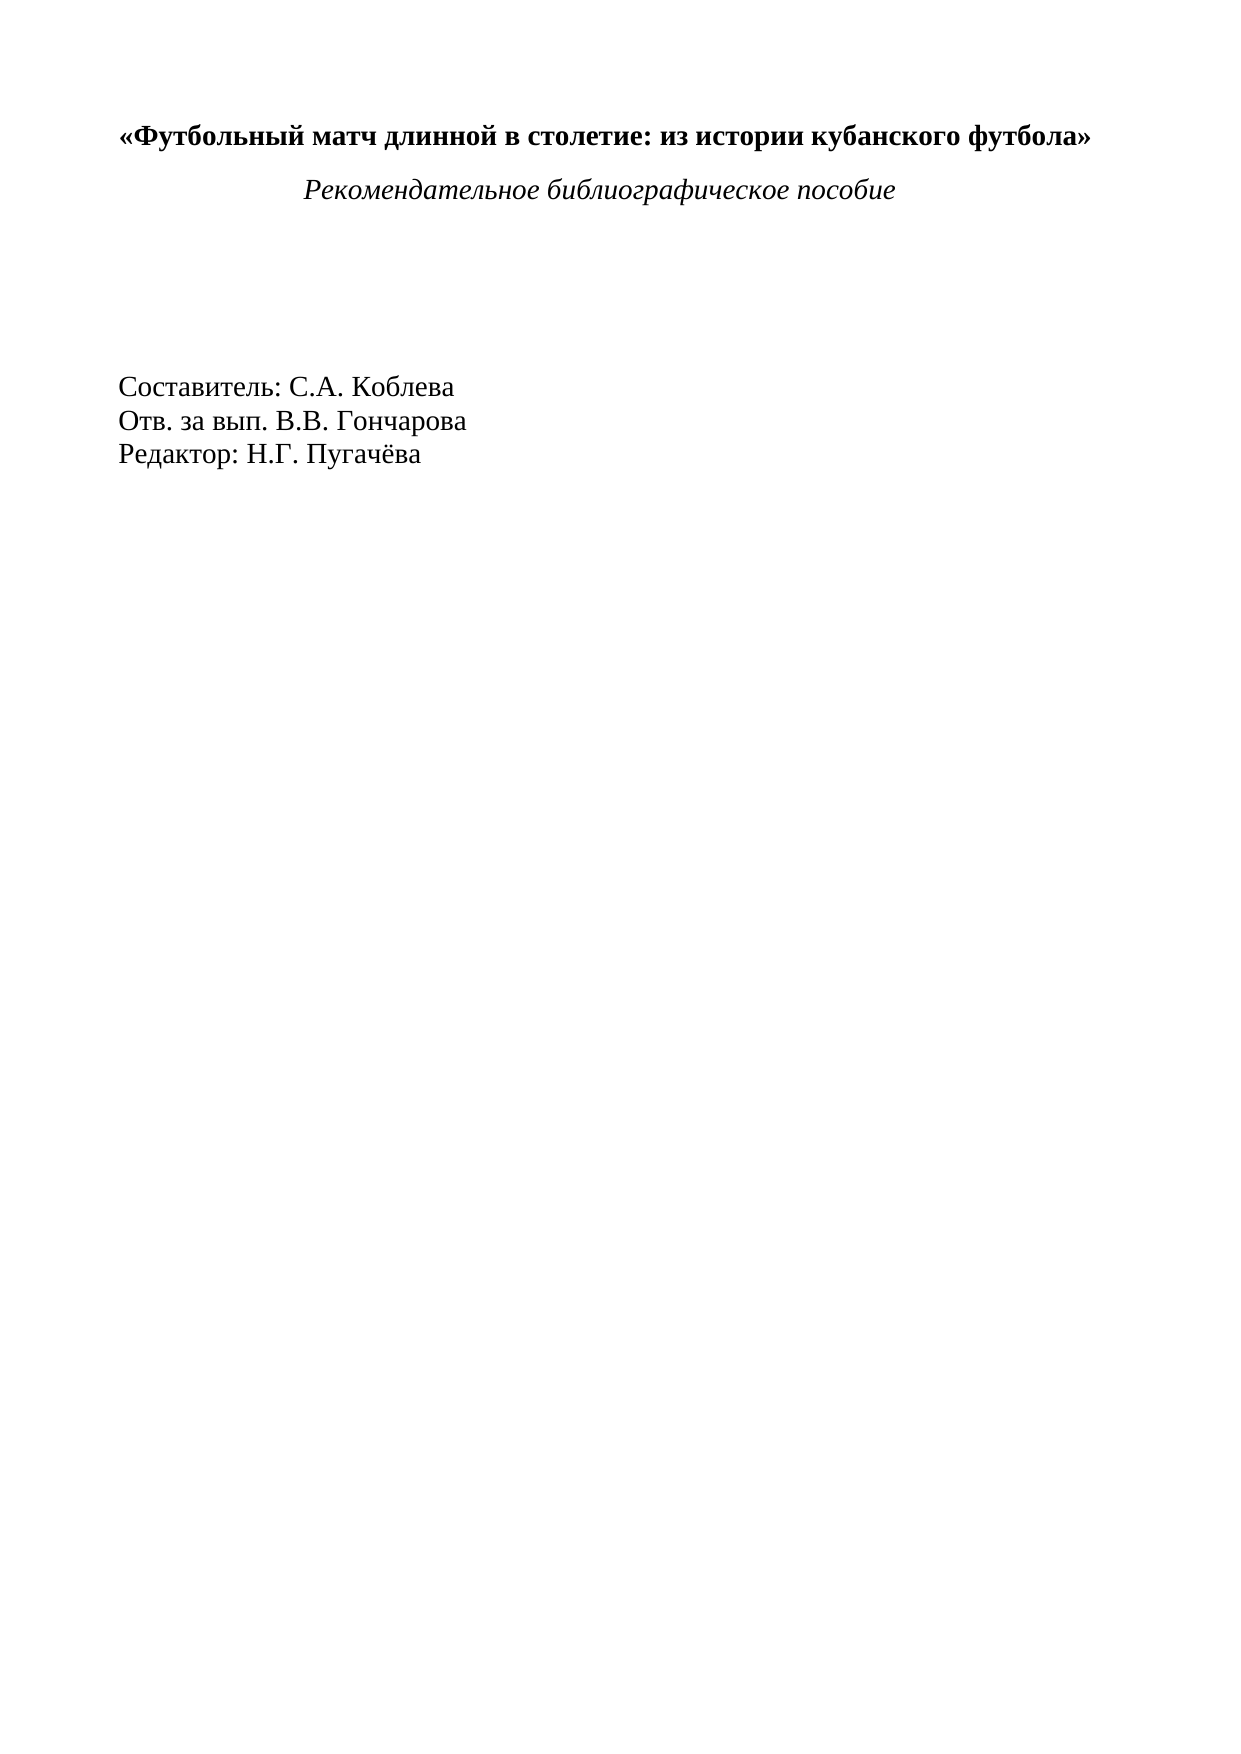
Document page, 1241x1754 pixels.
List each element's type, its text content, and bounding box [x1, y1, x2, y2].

text Отв. за вып. В.В. Гончарова [118, 403, 1081, 436]
text Рекомендательное библиографическое пособие [118, 172, 1081, 206]
text «Футбольный матч длинной в столетие: из истории кубанского футбола» [118, 118, 1092, 152]
text Редактор: Н.Г. Пугачёва [118, 436, 1081, 470]
text Составитель: С.А. Коблева [118, 369, 1081, 403]
